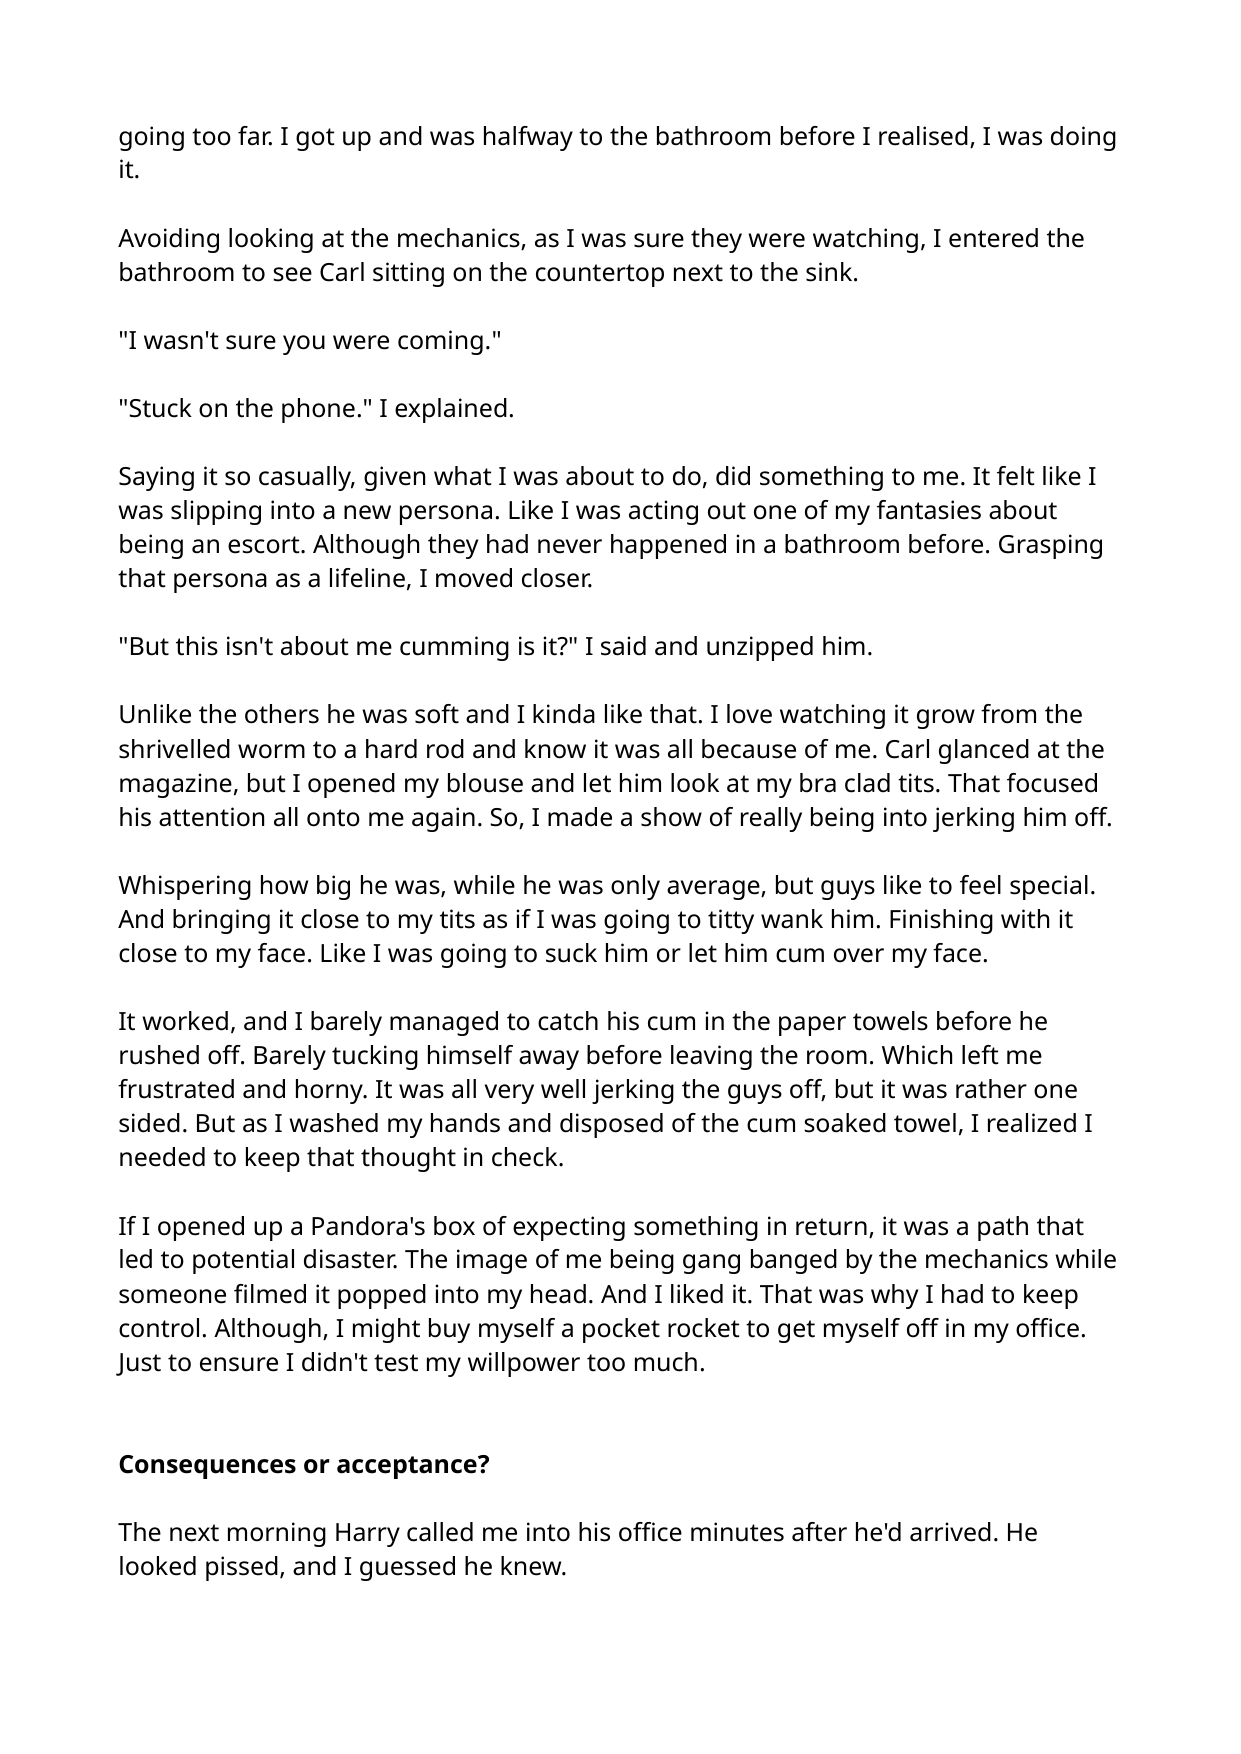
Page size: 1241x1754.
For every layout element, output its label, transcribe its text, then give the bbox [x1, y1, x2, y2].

text It worked, and I barely managed to catch his cum in the paper towels before he rushed off. Barely tucking himself away before leaving the room. Which left me frustrated and horny. It was all very well jerking the guys off, but it was rather one sided. But as I washed my hands and disposed of the cum soaked towel, I realized I needed to keep that thought in check. [118, 1004, 1122, 1174]
text "Stuck on the phone." I explained. [118, 391, 1122, 425]
text If I opened up a Pandora's box of expecting something in return, it was a path that led to potential disaster. The image of me being gang banged by the mechanics while someone filmed it popped into my head. And I liked it. That was why I had to keep control. Although, I might buy myself a pocket rocket to get myself off in my office. Just to ensure I didn't test my willpower too much. [118, 1208, 1122, 1378]
text Saying it so casually, given what I was about to do, did something to me. It felt like I was slipping into a new persona. Like I was acting out one of my fantasies about being an escort. Although they had never happened in a bathroom before. Grasping that persona as a lifeline, I moved closer. [118, 459, 1122, 595]
text Whispering how big he was, while he was only average, but guys like to feel special. And bringing it close to my tits as if I was going to titty wank him. Finishing with it close to my face. Like I was going to suck him or let him cum over my face. [118, 867, 1122, 970]
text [118, 118, 1122, 186]
text "But this isn't about me cumming is it?" I said and unzipped him. [118, 629, 1122, 663]
text "I wasn't sure you were coming." [118, 322, 1122, 357]
text Consequences or acceptance? [118, 1447, 1122, 1481]
text The next morning Harry called me into his office minutes after he'd arrived. He looked pissed, and I guessed he knew. [118, 1515, 1122, 1583]
text Avoiding looking at the mechanics, as I was sure they were watching, I entered the bathroom to see Carl sitting on the countertop next to the sink. [118, 220, 1122, 288]
text Unlike the others he was soft and I kinda like that. I love watching it grow from the shrivelled worm to a hard rod and know it was all because of me. Carl glanced at the magazine, but I opened my blouse and let him look at my bra clad tits. That focused his attention all onto me again. So, I made a show of really being into jerking him off. [118, 697, 1122, 833]
